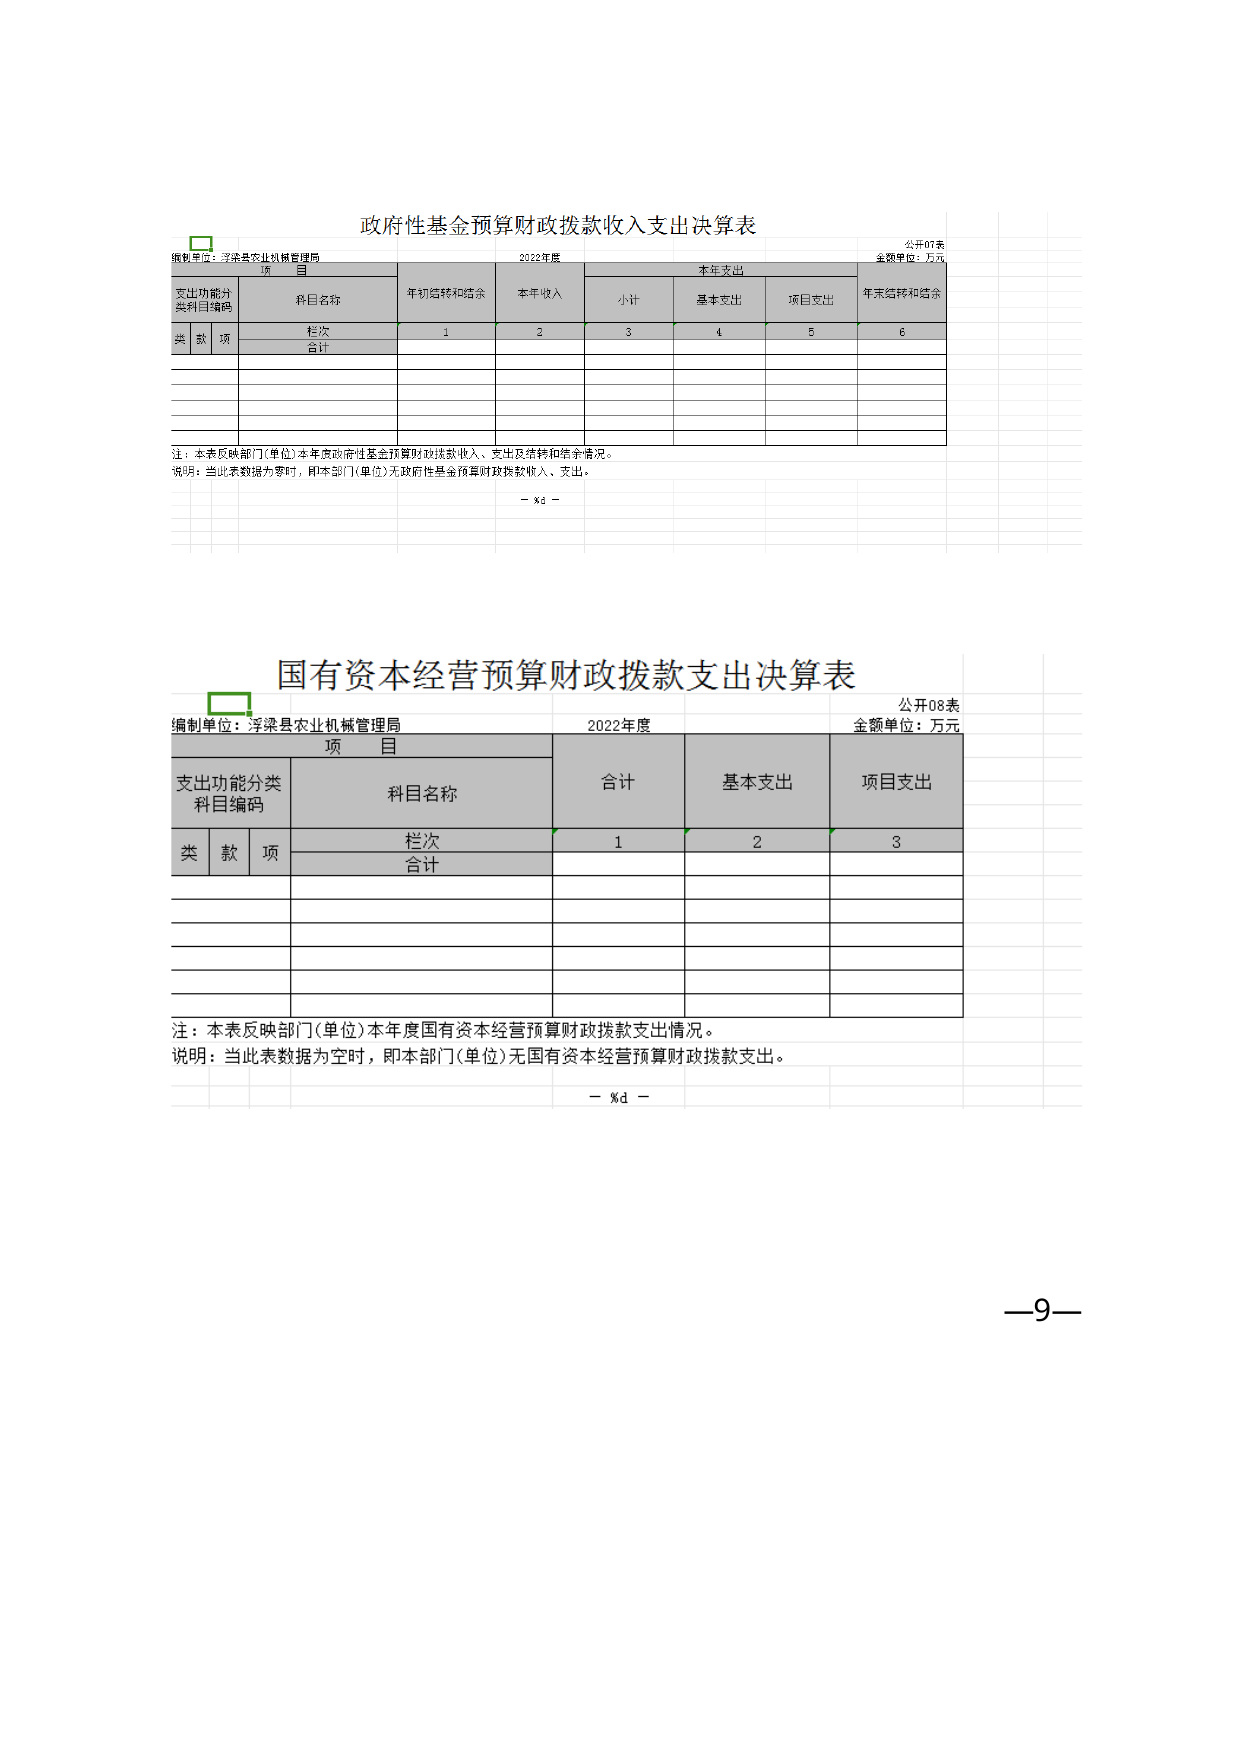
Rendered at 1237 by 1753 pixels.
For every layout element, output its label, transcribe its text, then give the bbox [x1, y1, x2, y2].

picture [171, 654, 1083, 1109]
picture [171, 212, 1082, 553]
text —9— [171, 1296, 1083, 1328]
